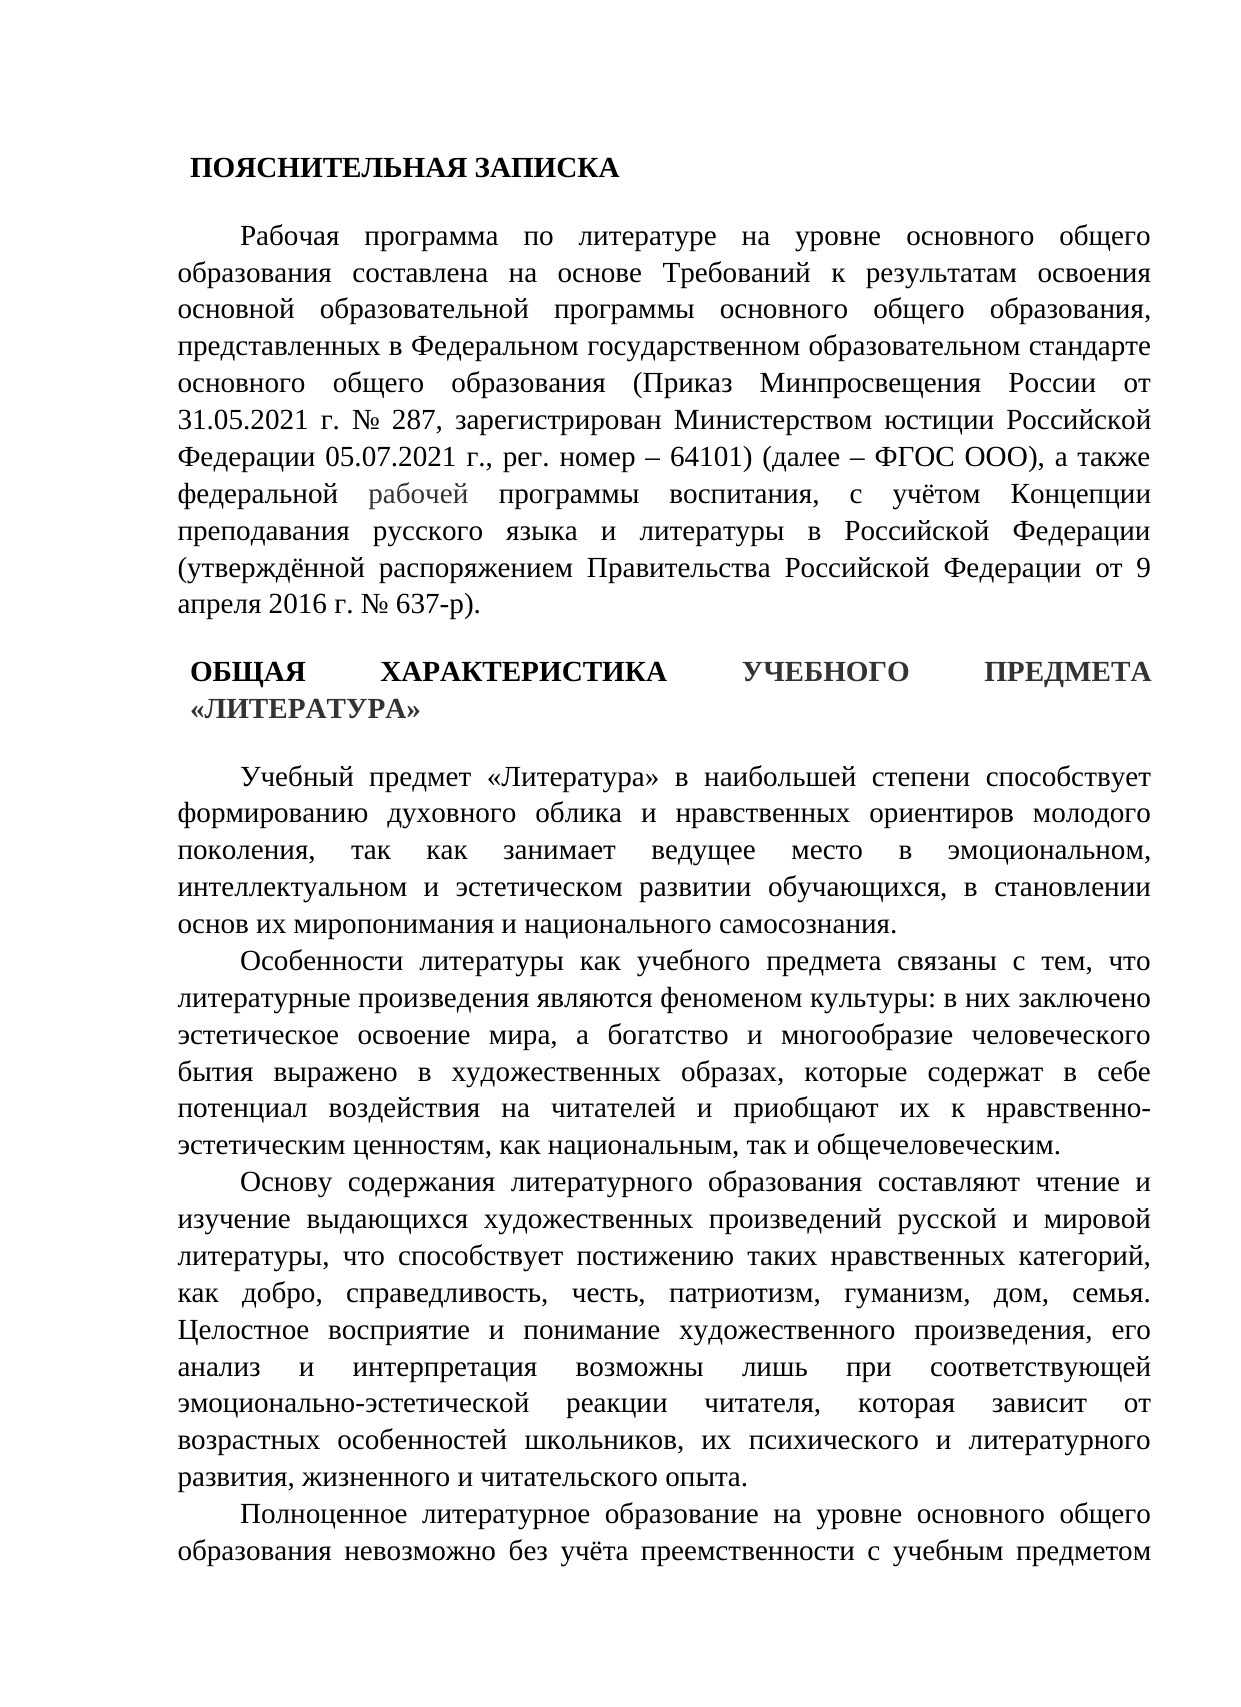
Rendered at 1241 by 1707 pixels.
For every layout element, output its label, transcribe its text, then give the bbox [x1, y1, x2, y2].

text Основу содержания литературного образования составляют чтение и изучение выдающихся художественных произведений русской и мировой литературы, что способствует постижению таких нравственных категорий, как добро, справедливость, честь, патриотизм, гуманизм, дом, семья. Целостное восприятие и понимание художественного произведения, его анализ и интерпретация возможны лишь при соответствующей эмоционально-эстетической реакции читателя, которая зависит от возрастных особенностей школьников, их психического и литературного развития, жизненного и читательского опыта. [177, 1164, 1152, 1493]
text ПОЯСНИТЕЛЬНАЯ ЗАПИСКА [190, 150, 1152, 184]
text Особенности литературы как учебного предмета связаны с тем, что литературные произведения являются феноменом культуры: в них заключено эстетическое освоение мира, а богатство и многообразие человеческого бытия выражено в художественных образах, которые содержат в себе потенциал воздействия на читателей и приобщают их к нравственно-эстетическим ценностям, как национальным, так и общечеловеческим. [177, 943, 1152, 1161]
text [177, 1496, 1152, 1567]
text Учебный предмет «Литература» в наибольшей степени способствует формированию духовного облика и нравственных ориентиров молодого поколения, так как занимает ведущее место в эмоциональном, интеллектуальном и эстетическом развитии обучающихся, в становлении основ их миропонимания и национального самосознания. [177, 759, 1152, 940]
text Рабочая программа по литературе на уровне основного общего образования составлена на основе Требований к результатам освоения основной образовательной программы основного общего образования, представленных в Федеральном государственном образовательном стандарте основного общего образования (Приказ Минпросвещения России от 31.05.2021 г. № 287, зарегистрирован Министерством юстиции Российской Федерации 05.07.2021 г., рег. номер – 64101) (далее – ФГОС ООО), а также федеральной рабочей программы воспитания, с учётом Концепции преподавания русского языка и литературы в Российской Федерации (утверждённой распоряжением Правительства Российской Федерации от 9 апреля 2016 г. № 637-р). [177, 218, 1152, 620]
text ОБЩАЯ ХАРАКТЕРИСТИКА УЧЕБНОГО ПРЕДМЕТА «ЛИТЕРАТУРА» [190, 654, 1152, 725]
